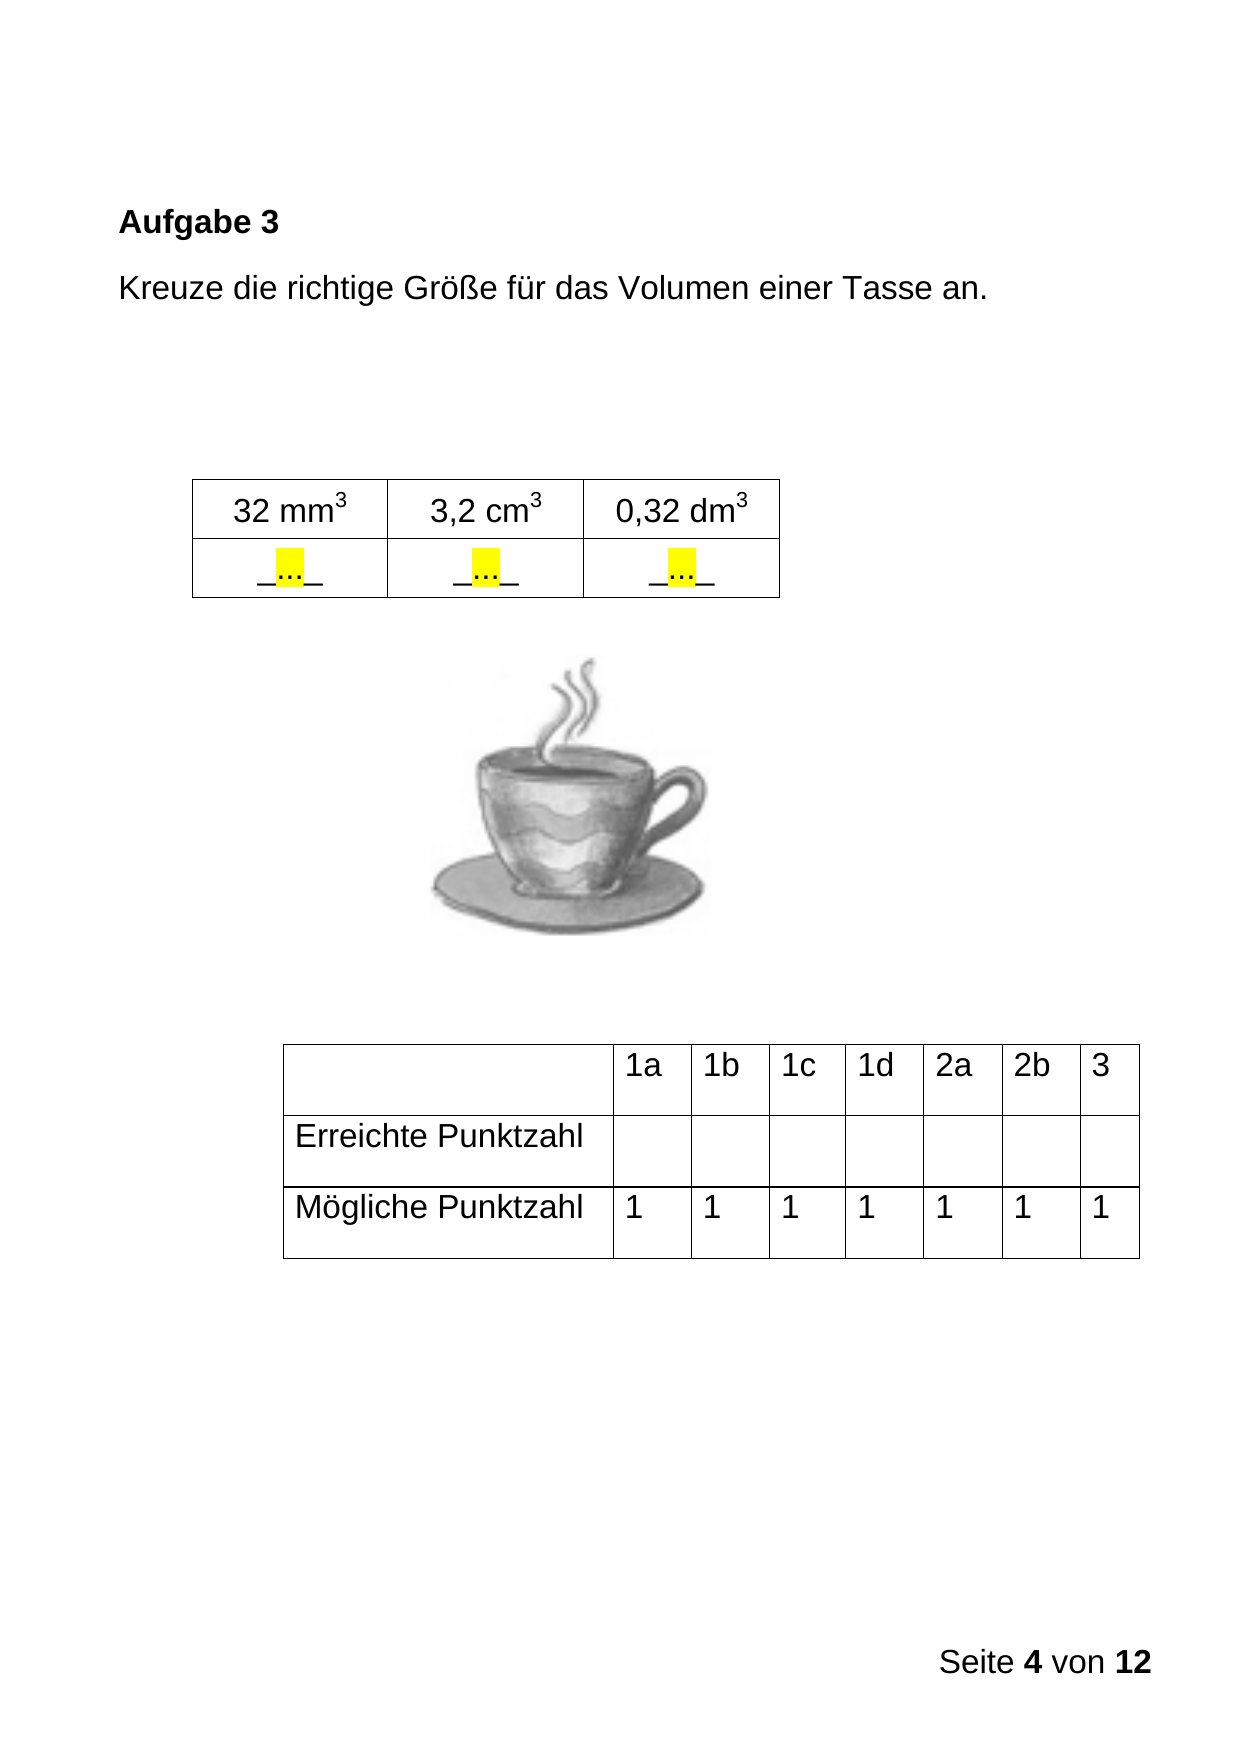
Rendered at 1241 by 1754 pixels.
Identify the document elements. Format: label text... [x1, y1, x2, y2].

table_header [284, 1045, 613, 1115]
table_cell 1 [692, 1188, 769, 1258]
subtitle Aufgabe 3 [118, 202, 1152, 241]
table_cell [846, 1116, 923, 1186]
table_cell [692, 1116, 769, 1186]
table_header 32 mm3 [193, 480, 387, 537]
table_cell 1 [614, 1188, 691, 1258]
table_header 3 [1081, 1045, 1139, 1115]
table_cell 1 [846, 1188, 923, 1258]
table_cell _..._ [388, 539, 583, 597]
table_cell _..._ [193, 539, 387, 597]
table_cell [924, 1116, 1002, 1186]
table_header 2a [924, 1045, 1002, 1115]
table_header 1a [614, 1045, 691, 1115]
text Kreuze die richtige Größe für das Volumen einer Tasse an. [118, 268, 1152, 307]
table_cell [1003, 1116, 1080, 1186]
table_cell 1 [924, 1188, 1002, 1258]
table_header 1d [846, 1045, 923, 1115]
table_cell [614, 1116, 691, 1186]
picture [416, 640, 730, 955]
table_cell 1 [1081, 1188, 1139, 1258]
table_cell [770, 1116, 845, 1186]
table_header 1c [770, 1045, 845, 1115]
table_cell 1 [770, 1188, 845, 1258]
table_header 3,2 cm3 [388, 480, 583, 537]
table_header 2b [1003, 1045, 1080, 1115]
table_cell Erreichte Punktzahl [284, 1116, 613, 1186]
table_cell [1081, 1116, 1139, 1186]
table_cell Mögliche Punktzahl [284, 1188, 613, 1258]
table_header 0,32 dm3 [584, 480, 779, 537]
table_cell _..._ [584, 539, 779, 597]
table_cell 1 [1003, 1188, 1080, 1258]
table_header 1b [692, 1045, 769, 1115]
